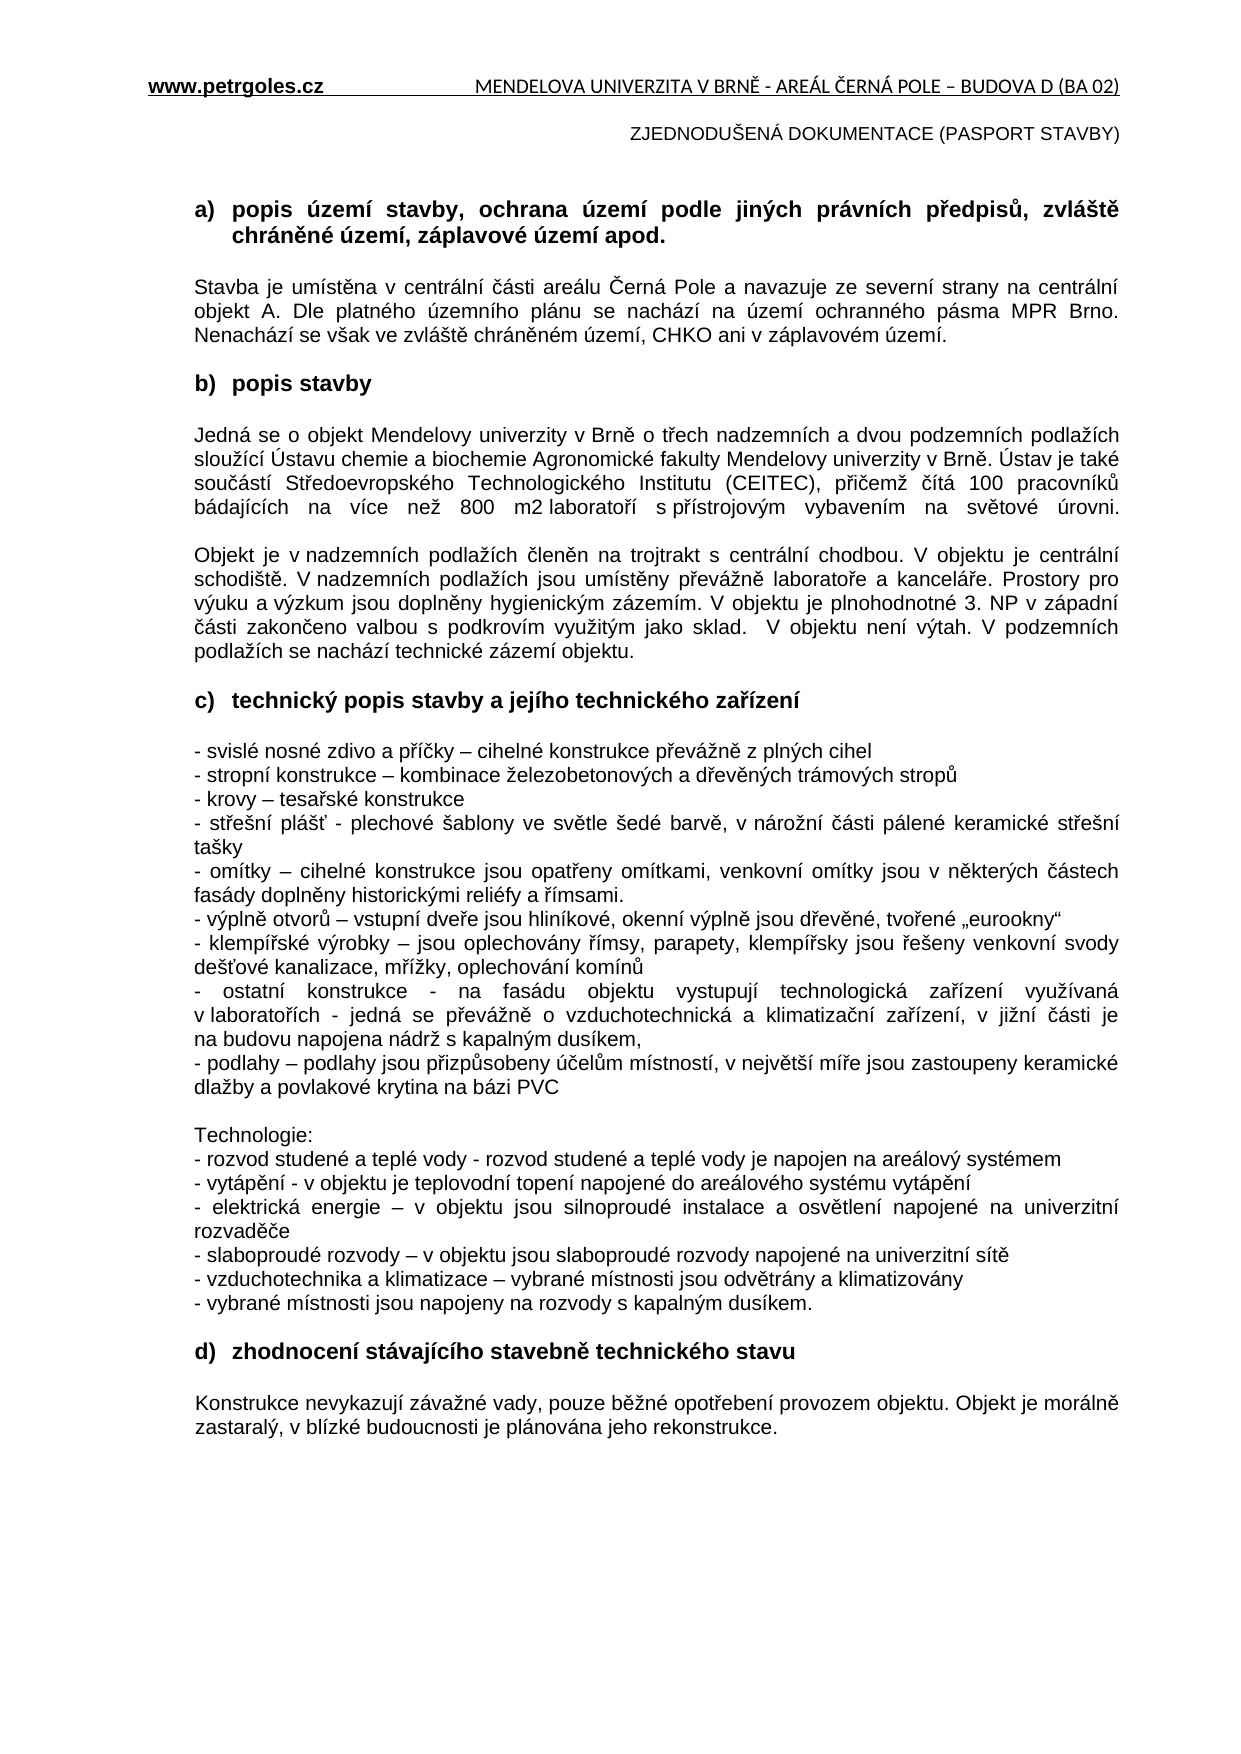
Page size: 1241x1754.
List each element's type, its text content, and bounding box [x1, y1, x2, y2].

text - střešní plášť - plechové šablony ve světle šedé barvě, v nárožní části pálené keramické střešní tašky [194, 811, 1120, 859]
text - vzduchotechnika a klimatizace – vybrané místnosti jsou odvětrány a klimatizovány [194, 1266, 1120, 1290]
text - klempířské výrobky – jsou oplechovány římsy, parapety, klempířsky jsou řešeny venkovní svody dešťové kanalizace, mřížky, oplechování komínů [194, 931, 1120, 979]
text - stropní konstrukce – kombinace železobetonových a dřevěných trámových stropů [194, 763, 1120, 787]
text - vytápění - v objektu je teplovodní topení napojené do areálového systému vytápění [194, 1171, 1120, 1194]
text - slaboproudé rozvody – v objektu jsou slaboproudé rozvody napojené na univerzitní sítě [194, 1242, 1120, 1266]
list popis stavby [194, 370, 1120, 397]
text Objekt je v nadzemních podlažích členěn na trojtrakt s centrální chodbou. V objektu je centrální schodiště. V nadzemních podlažích jsou umístěny převážně laboratoře a kanceláře. Prostory pro výuku a výzkum jsou doplněny hygienickým zázemím. V objektu je plnohodnotné 3. NP v západní části zakončeno valbou s podkrovím využitým jako sklad. V objektu není výtah. V podzemních podlažích se nachází technické zázemí objektu. [194, 543, 1120, 663]
text Jedná se o objekt Mendelovy univerzity v Brně o třech nadzemních a dvou podzemních podlažích sloužící Ústavu chemie a biochemie Agronomické fakulty Mendelovy univerzity v Brně. Ústav je také součástí Středoevropského Technologického Institutu (CEITEC), přičemž čítá 100 pracovníků bádajících na více než 800 m2 laboratoří s přístrojovým vybavením na světové úrovni. [194, 423, 1120, 543]
text - ostatní konstrukce - na fasádu objektu vystupují technologická zařízení využívaná v laboratořích - jedná se převážně o vzduchotechnická a klimatizační zařízení, v jižní části je na budovu napojena nádrž s kapalným dusíkem, [194, 979, 1120, 1051]
text - krovy – tesařské konstrukce [194, 787, 1120, 811]
text - výplně otvorů – vstupní dveře jsou hliníkové, okenní výplně jsou dřevěné, tvořené „eurookny“ [194, 907, 1120, 931]
text - podlahy – podlahy jsou přizpůsobeny účelům místností, v největší míře jsou zastoupeny keramické dlažby a povlakové krytina na bázi PVC [194, 1051, 1120, 1099]
text - svislé nosné zdivo a příčky – cihelné konstrukce převážně z plných cihel [194, 739, 1120, 763]
text Konstrukce nevykazují závažné vady, pouze běžné opotřebení provozem objektu. Objekt je morálně zastaralý, v blízké budoucnosti je plánována jeho rekonstrukce. [194, 1391, 1120, 1439]
list zhodnocení stávajícího stavebně technického stavu [194, 1338, 1120, 1365]
text - rozvod studené a teplé vody - rozvod studené a teplé vody je napojen na areálový systémem [194, 1147, 1120, 1171]
list popis území stavby, ochrana území podle jiných právních předpisů, zvláště chráněné území, záplavové území apod. [194, 196, 1120, 248]
text - vybrané místnosti jsou napojeny na rozvody s kapalným dusíkem. [194, 1290, 1120, 1314]
text Stavba je umístěna v centrální části areálu Černá Pole a navazuje ze severní strany na centrální objekt A. Dle platného územního plánu se nachází na území ochranného pásma MPR Brno. Nenachází se však ve zvláště chráněném území, CHKO ani v záplavovém území. [194, 274, 1120, 346]
text Technologie: [194, 1123, 1120, 1147]
text - omítky – cihelné konstrukce jsou opatřeny omítkami, venkovní omítky jsou v některých částech fasády doplněny historickými reliéfy a římsami. [194, 859, 1120, 907]
list technický popis stavby a jejího technického zařízení [194, 687, 1120, 713]
text - elektrická energie – v objektu jsou silnoproudé instalace a osvětlení napojené na univerzitní rozvaděče [194, 1194, 1120, 1242]
